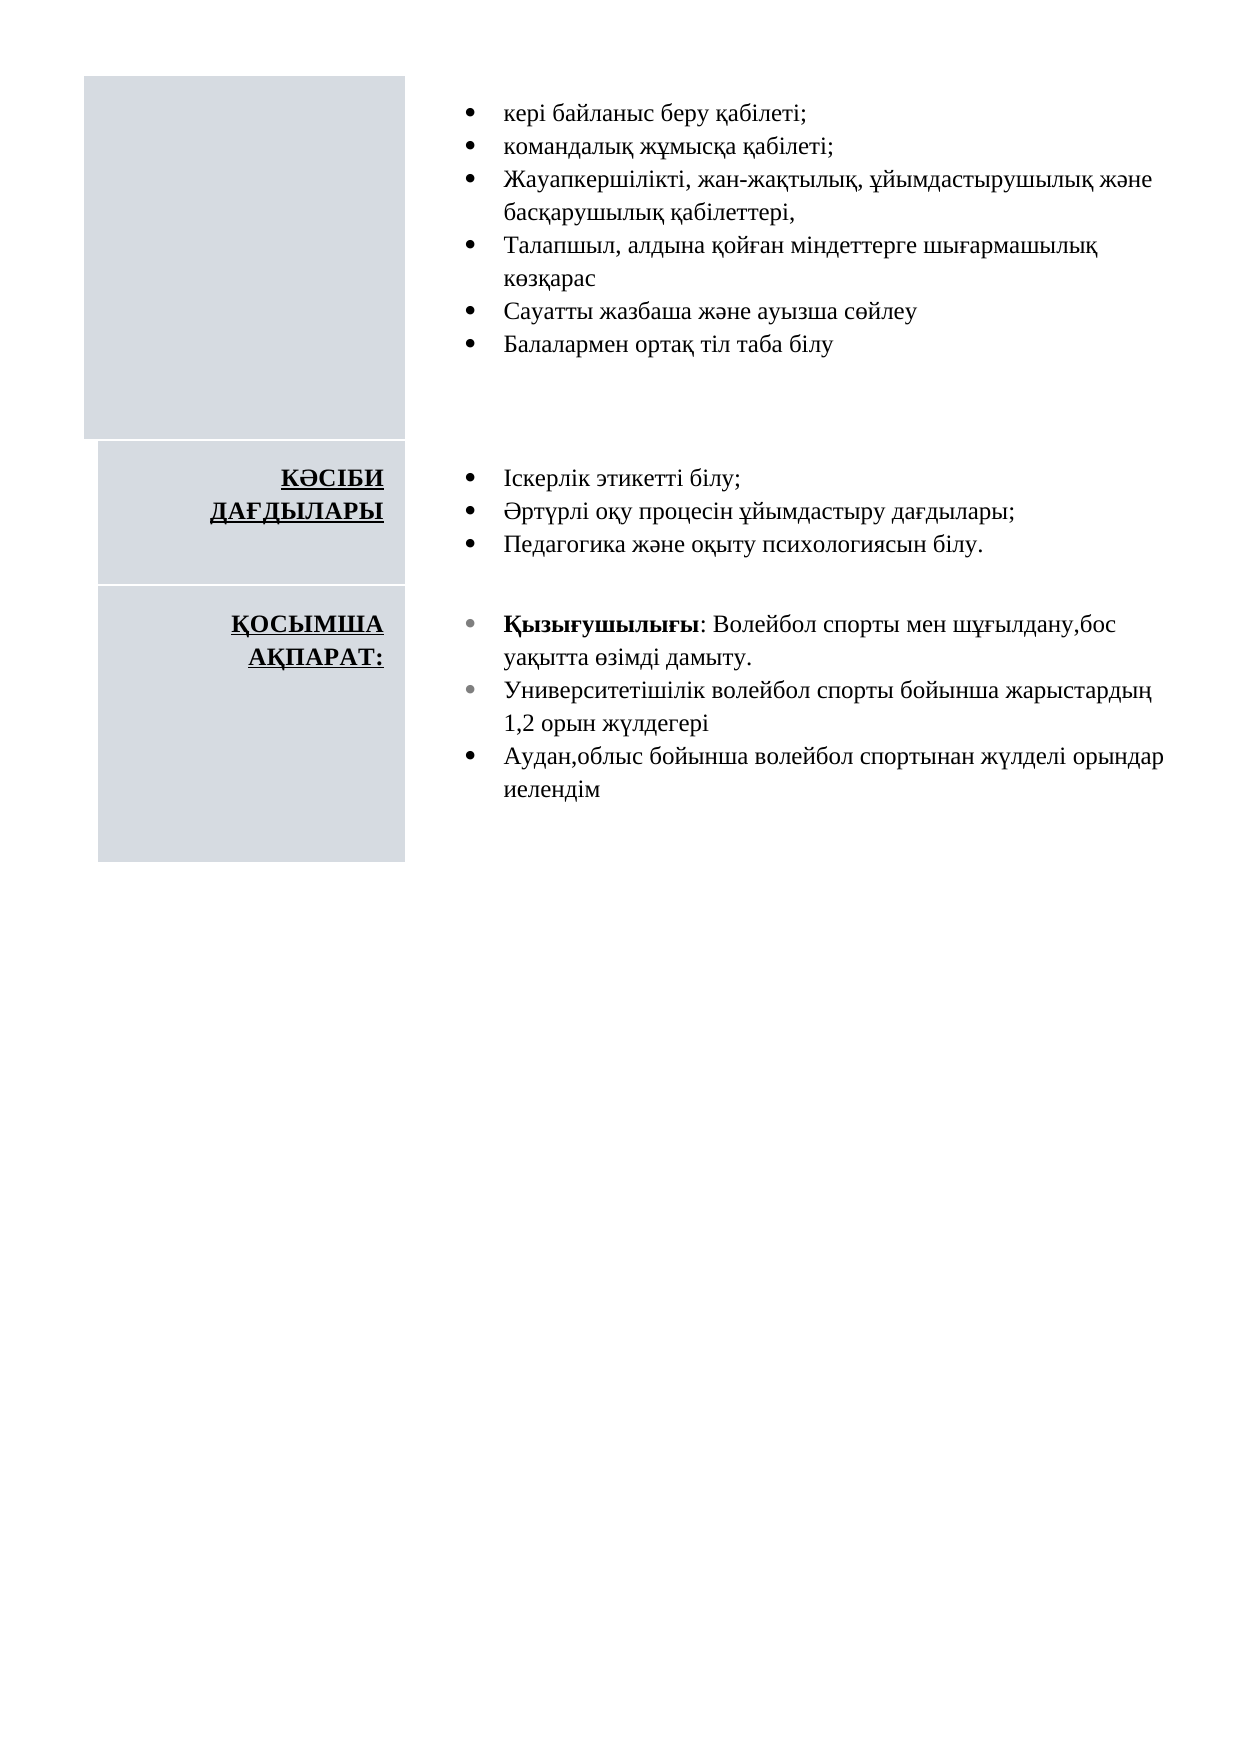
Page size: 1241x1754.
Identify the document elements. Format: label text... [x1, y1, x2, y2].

table_cell Қызығушылығы: Волейбол спорты мен шұғылдану,бос уақытта өзімді дамыту. Университетішілік волейбол спорты бойынша жарыстардың 1,2 орын жүлдегері Аудан,облыс бойынша волейбол спортынан жүлделі орындар иелендім [407, 586, 1206, 862]
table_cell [407, 76, 1206, 439]
table_cell Іскерлік этикетті білу; Әртүрлі оқу процесін ұйымдастыру дағдылары; Педагогика және оқыту психологиясын білу. [407, 441, 1206, 584]
table_cell ЖЕКЕ ҚАСИЕТТЕРІ [84, 76, 405, 439]
table_cell ҚОСЫМША АҚПАРАТ: [98, 586, 405, 862]
table_cell КӘСІБИ ДАҒДЫЛАРЫ [98, 441, 405, 584]
